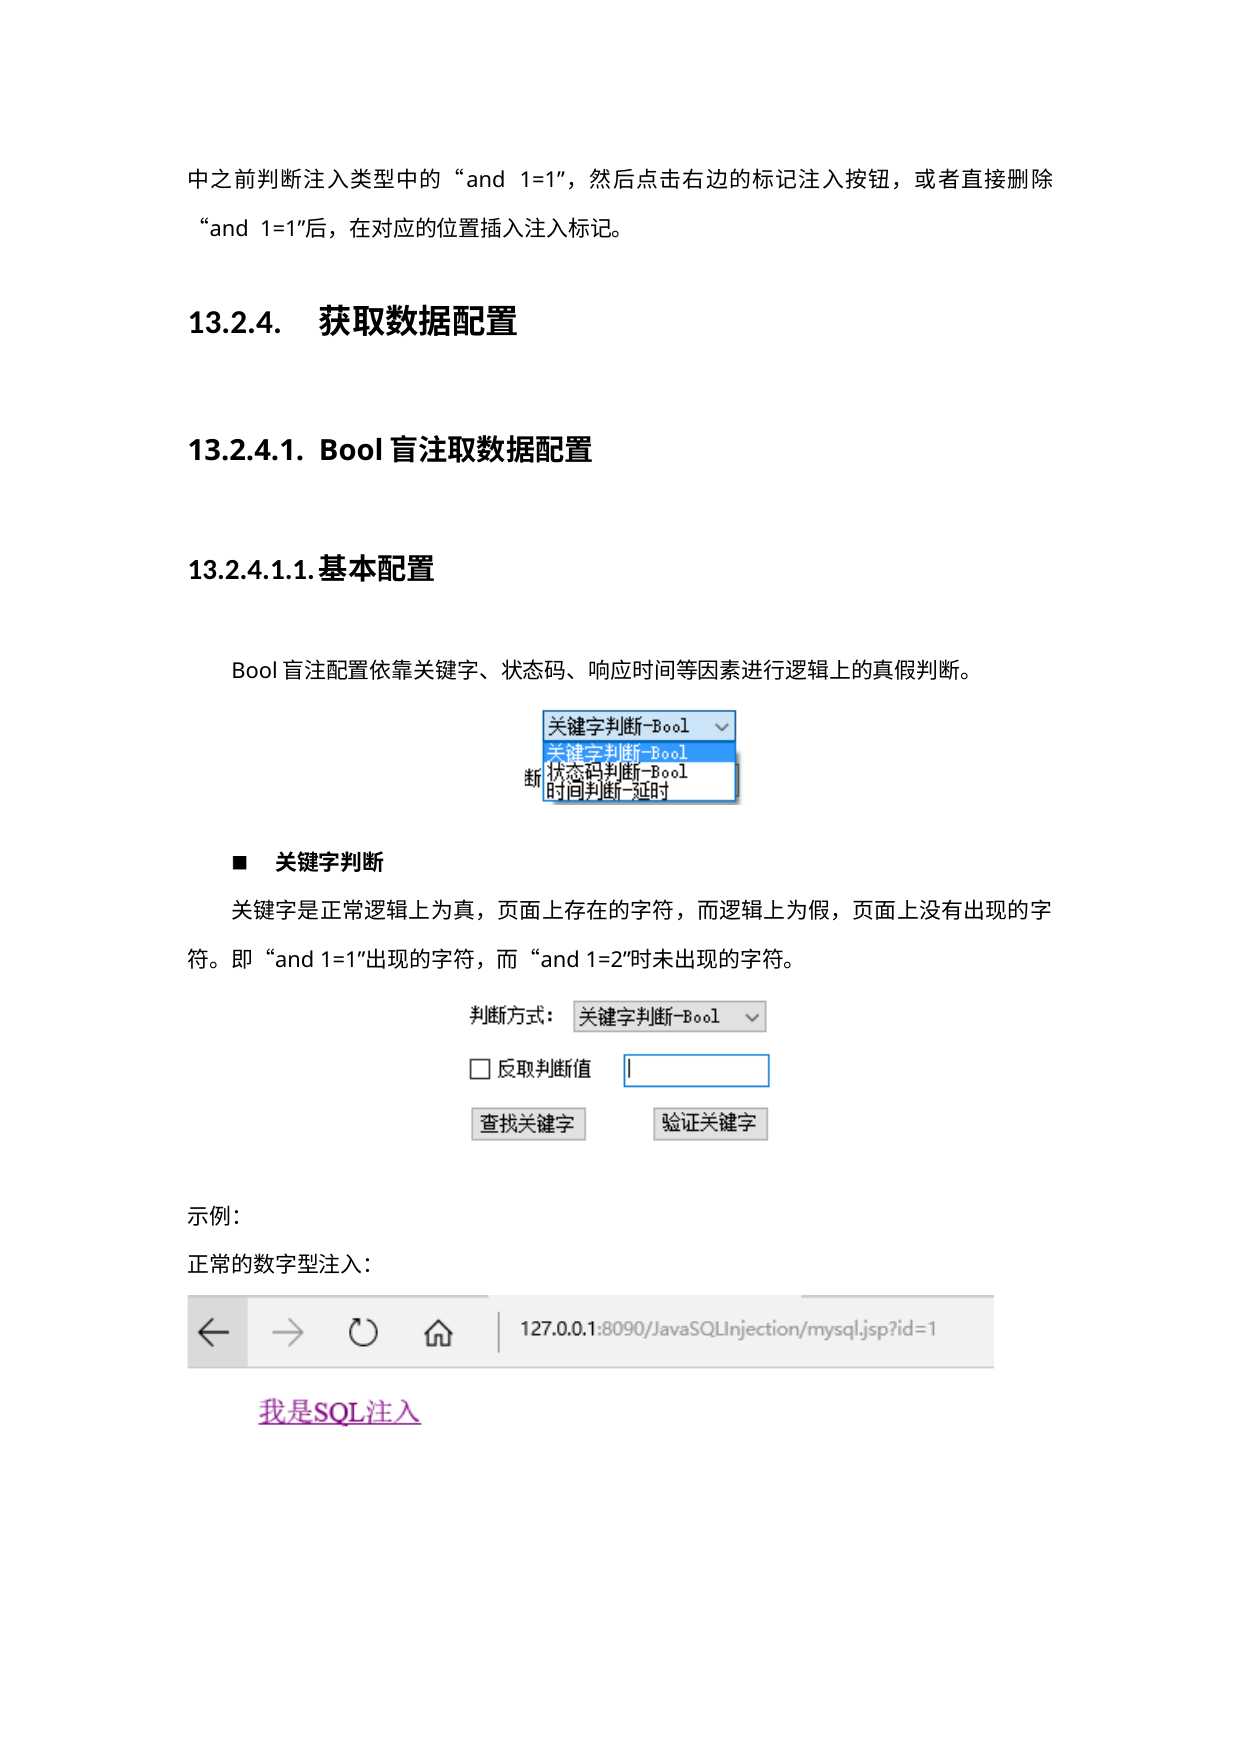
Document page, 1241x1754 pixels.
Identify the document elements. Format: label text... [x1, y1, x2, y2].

subtitle 获取数据配置 [187, 286, 1053, 351]
picture [524, 701, 760, 805]
text 关键字是正常逻辑上为真，页面上存在的字符，而逻辑上为假，页面上没有出现的字符。即“and 1=1”出现的字符，而“and 1=2”时未出现的字符。 [187, 893, 1053, 974]
picture [187, 1295, 994, 1497]
list 关键字判断 [231, 845, 1053, 877]
text Bool盲注配置依靠关键字、状态码、响应时间等因素进行逻辑上的真假判断。 [187, 653, 1053, 686]
subtitle Bool盲注取数据配置 [187, 415, 1053, 480]
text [187, 162, 1053, 243]
subtitle 基本配置 [187, 534, 1053, 599]
picture [446, 990, 795, 1166]
text 示例： [187, 1198, 1053, 1231]
text 正常的数字型注入： [187, 1247, 1053, 1279]
